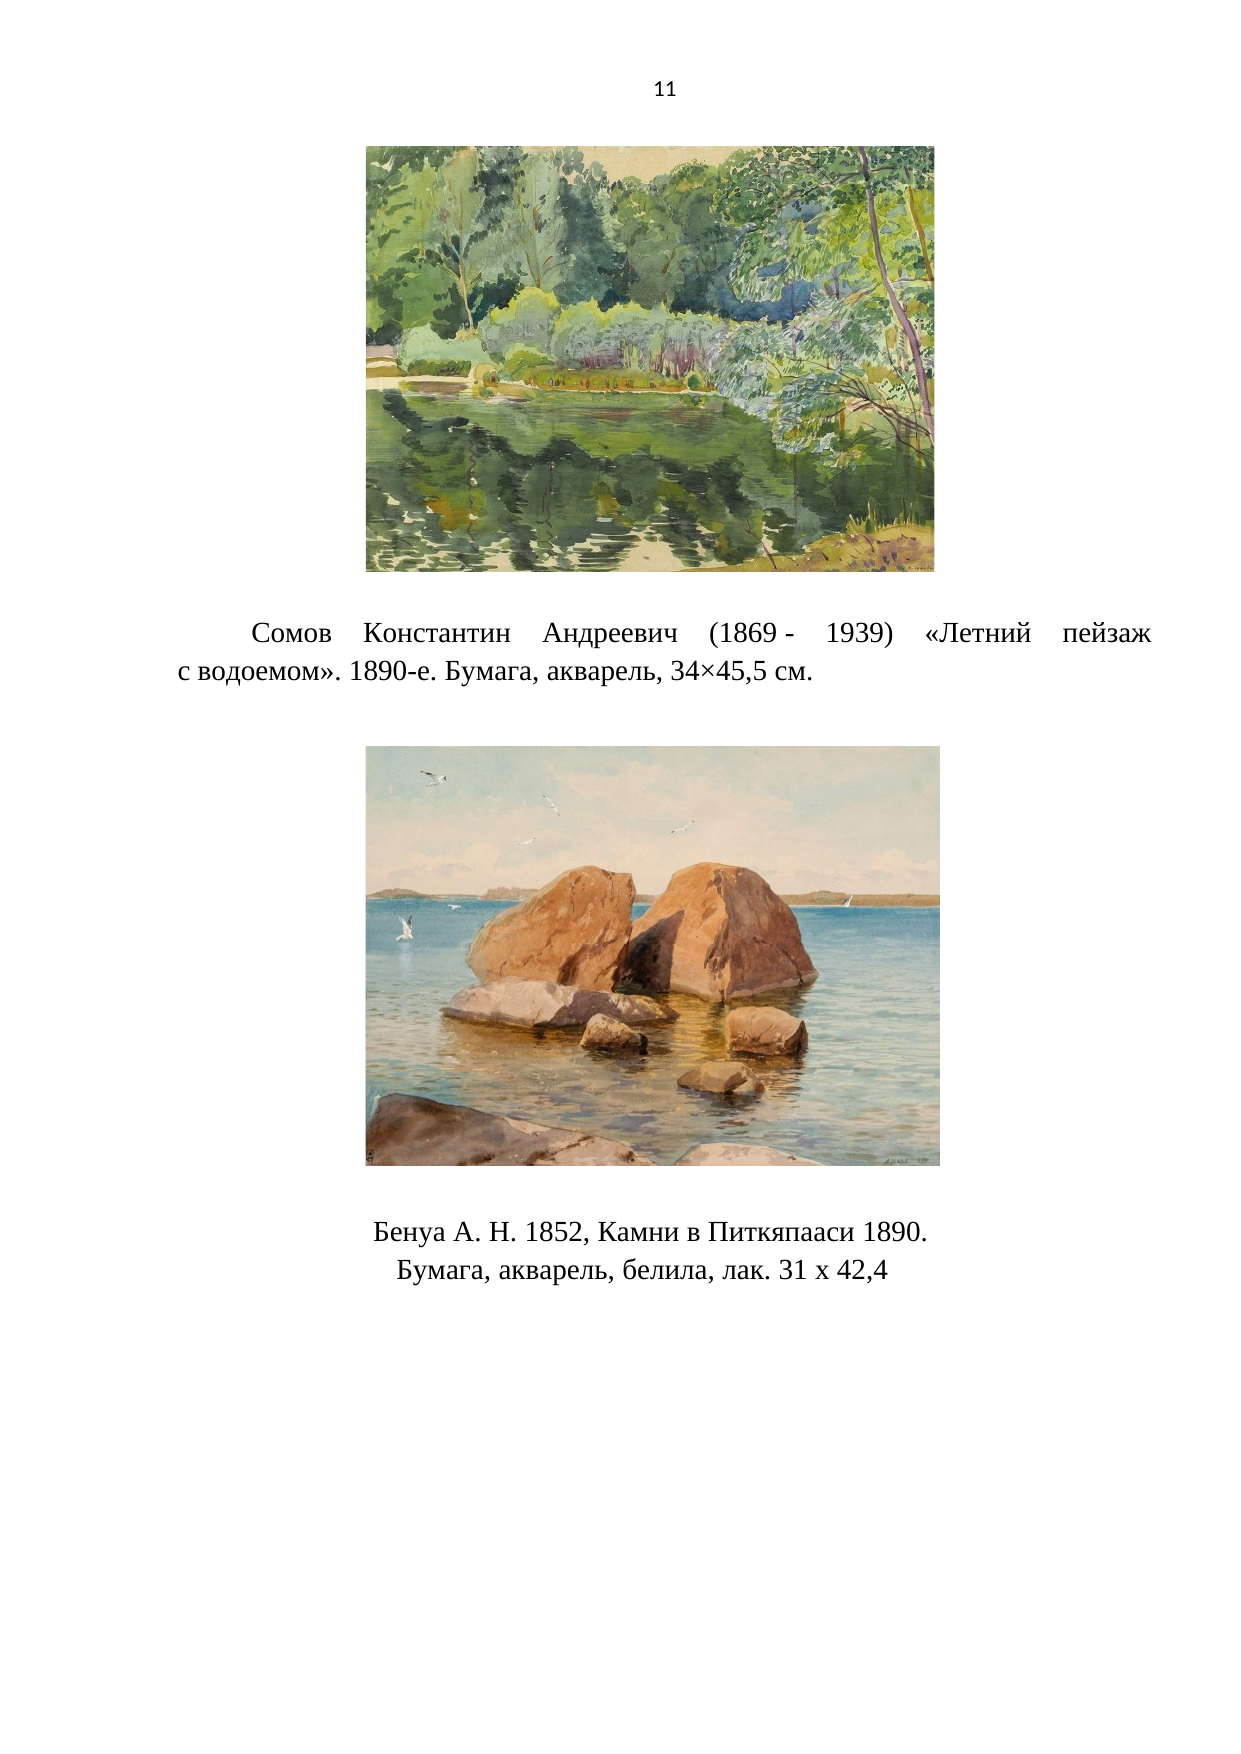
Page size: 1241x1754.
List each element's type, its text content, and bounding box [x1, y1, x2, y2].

picture [365, 146, 935, 572]
text Бенуа А. Н. 1852, Камни в Питкяпааси 1890. [177, 1214, 1152, 1247]
text Сомов Константин Андреевич (1869 - 1939) «Летний пейзаж с водоемом». 1890-е. Бумага, акварель, 34×45,5 см. [177, 615, 1152, 687]
text Бумага, акварель, белила, лак. 31 x 42,4 [177, 1252, 1152, 1286]
picture [365, 746, 940, 1166]
